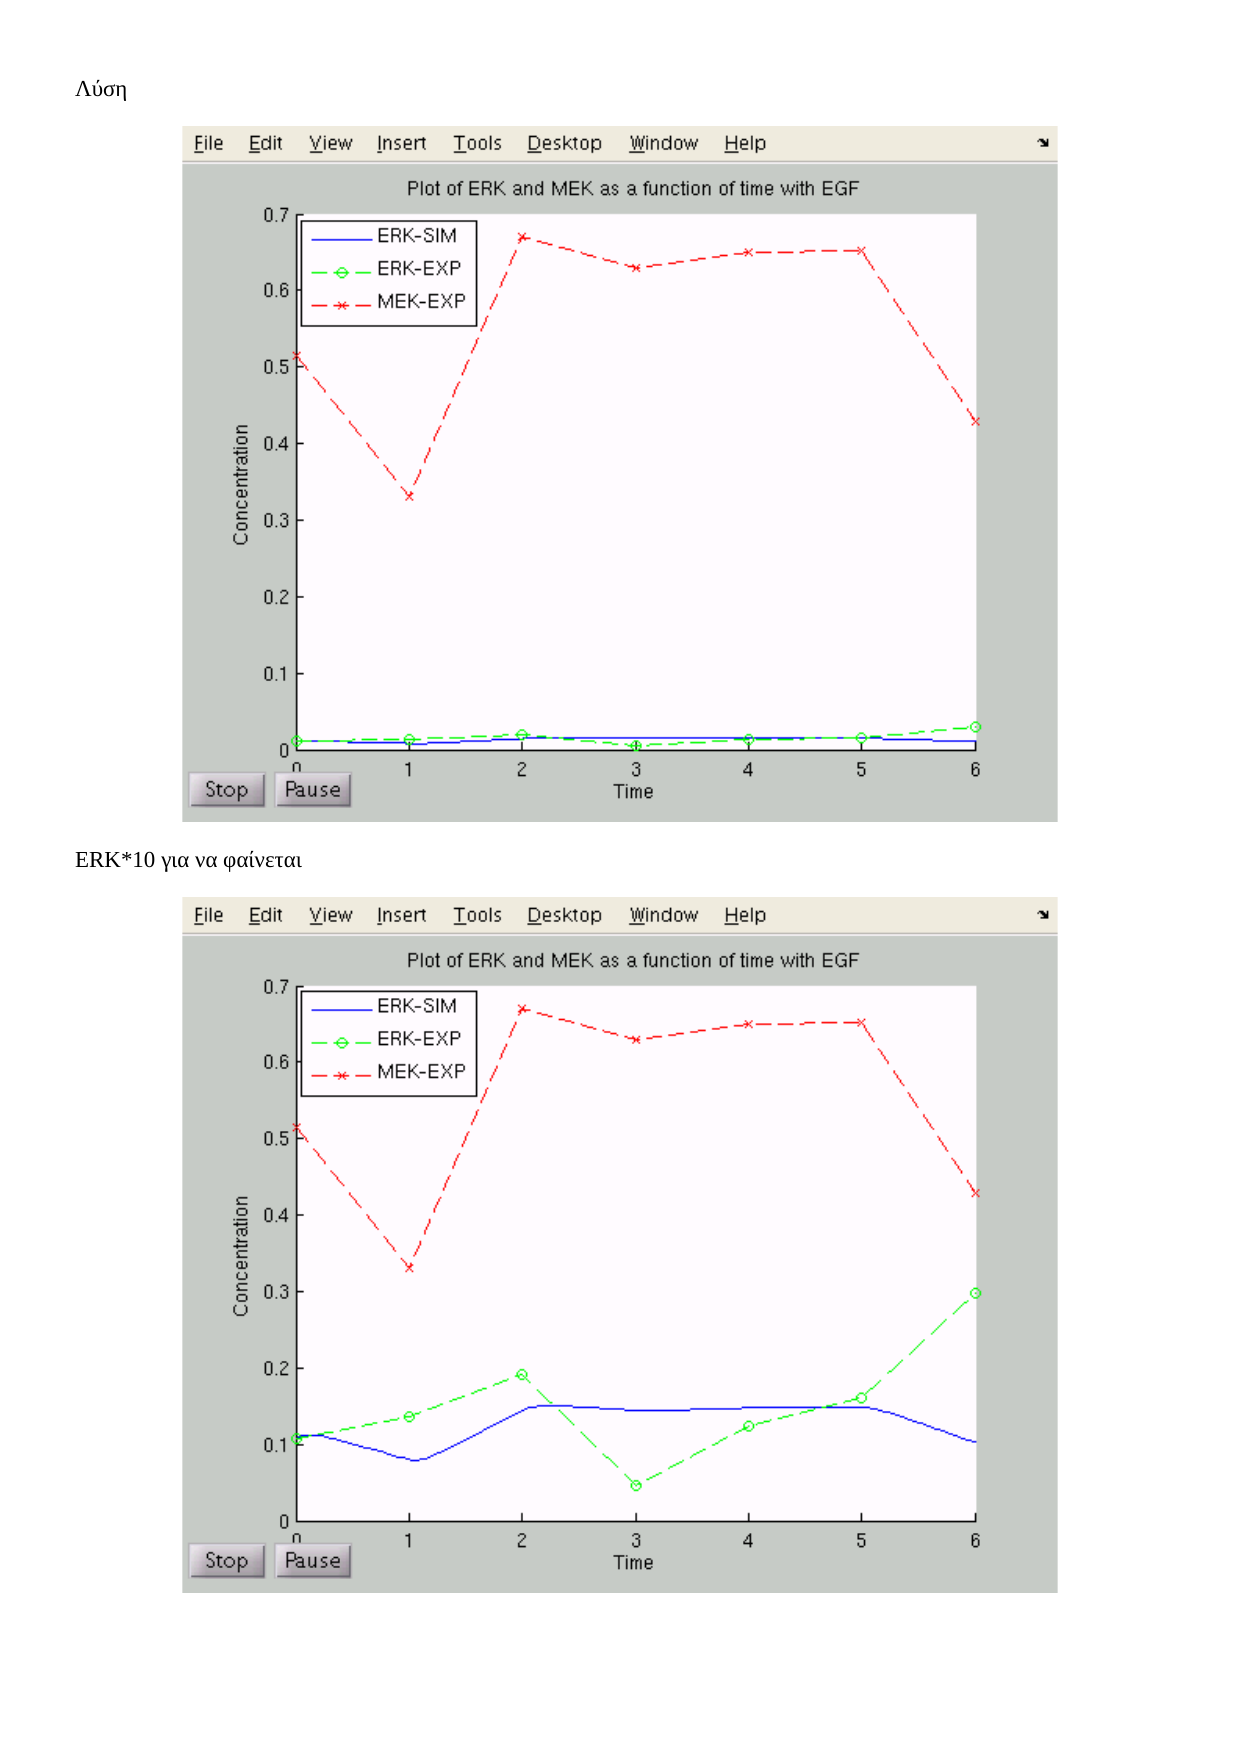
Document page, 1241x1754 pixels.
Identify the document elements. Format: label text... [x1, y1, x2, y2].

text Λύση [75, 75, 1165, 101]
text ERK*10 για να φαίνεται [75, 846, 1165, 872]
picture [182, 897, 1058, 1593]
picture [182, 126, 1058, 822]
